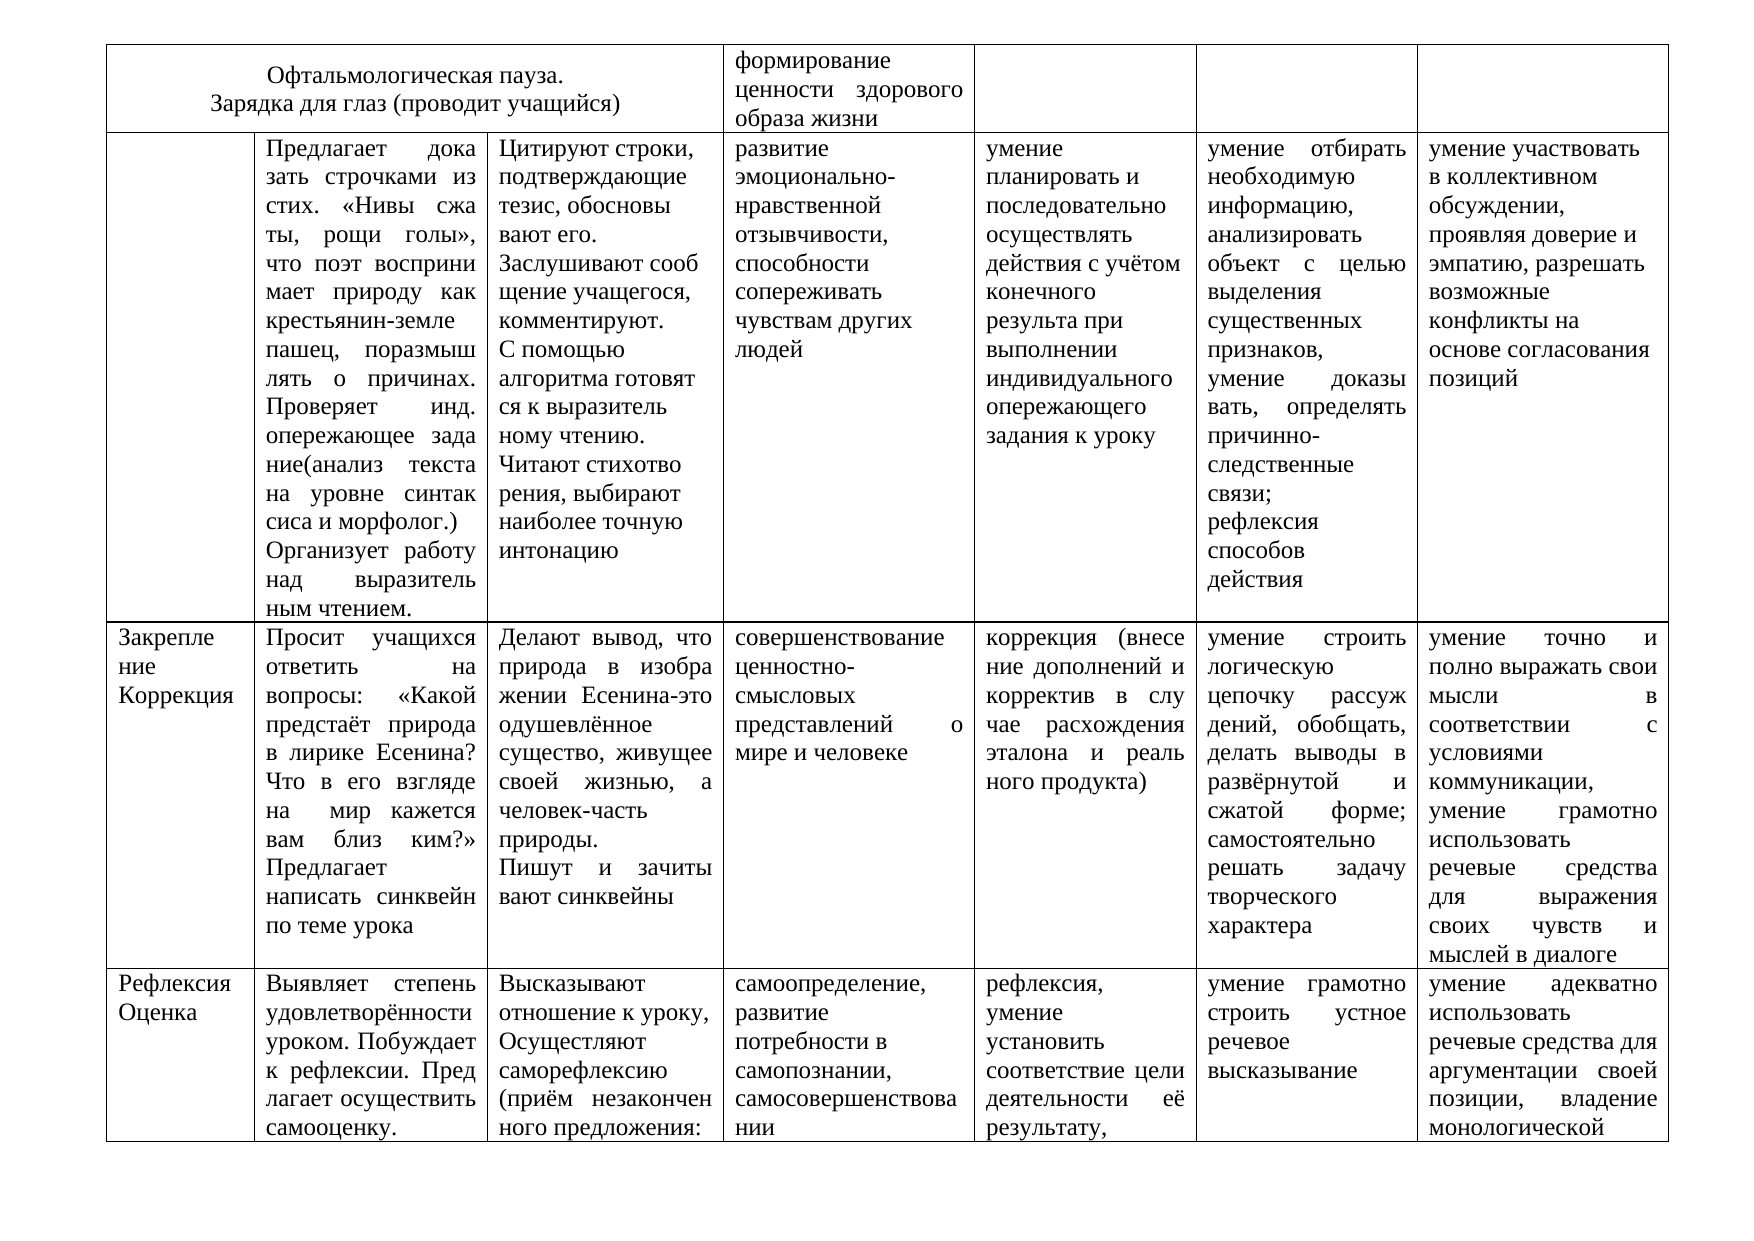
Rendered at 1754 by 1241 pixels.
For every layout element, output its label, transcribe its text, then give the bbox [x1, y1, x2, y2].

table_cell Рефлексия Оценка [107, 969, 254, 1141]
table_cell умение отбирать необходимую информацию, анализировать объект с целью выделения существенных признаков, умение доказы вать, определять причинно- следственные связи; рефлексия способов действия [1197, 133, 1417, 621]
table_cell умение точно и полно выражать свои мысли в соответствии с условиями коммуникации, умение грамотно использовать речевые средства для выражения своих чувств и мыслей в диалоге [1418, 623, 1668, 967]
table_cell формирование ценности здорового образа жизни [724, 45, 974, 132]
table_cell [975, 45, 1196, 132]
table_cell [1197, 45, 1417, 132]
table_cell [1418, 45, 1668, 132]
table_cell Предлагает дока зать строчками из стих. «Нивы сжа ты, рощи голы», что поэт восприни мает природу как крестьянин-земле пашец, поразмыш лять о причинах. Проверяет инд. опережающее зада ние(анализ текста на уровне синтак сиса и морфолог.) Организует работу над выразитель ным чтением. [255, 133, 487, 621]
table_cell умение строить логическую цепочку рассуж дений, обобщать, делать выводы в развёрнутой и сжатой форме; самостоятельно решать задачу творческого характера [1197, 623, 1417, 967]
table_cell Просит учащихся ответить на вопросы: «Какой предстаёт природа в лирике Есенина? Что в его взгляде на мир кажется вам близ ким?» Предлагает написать синквейн по теме урока [255, 623, 487, 967]
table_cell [488, 969, 723, 1141]
table_cell коррекция (внесе ние дополнений и корректив в слу чае расхождения эталона и реаль ного продукта) [975, 623, 1196, 967]
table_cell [975, 969, 1196, 1141]
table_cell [1197, 969, 1417, 1141]
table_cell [1418, 969, 1668, 1141]
table_cell Закрепле ние Коррекция [107, 623, 254, 967]
table_cell Цитируют строки, подтверждающие тезис, обосновы вают его. Заслушивают сооб щение учащегося, комментируют. С помощью алгоритма готовят ся к выразитель ному чтению. Читают стихотво рения, выбирают наиболее точную интонацию [488, 133, 723, 621]
table_cell умение планировать и последовательно осуществлять действия с учётом конечного результа при выполнении индивидуальногоопережающего задания к уроку [975, 133, 1196, 621]
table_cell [255, 969, 487, 1141]
table_cell совершенствование ценностно-смысловых представлений о мире и человеке [724, 623, 974, 967]
table_cell Делают вывод, что природа в изобра жении Есенина-это одушевлённое существо, живущее своей жизнью, а человек-часть природы. Пишут и зачиты вают синквейны [488, 623, 723, 967]
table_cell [724, 969, 974, 1141]
table_cell Офтальмологическая пауза. Зарядка для глаз (проводит учащийся) [107, 45, 723, 132]
table_cell развитие эмоционально-нравственной отзывчивости, способности сопереживать чувствам других людей [724, 133, 974, 621]
table_cell [107, 133, 254, 621]
table_cell умение участвовать в коллективном обсуждении, проявляя доверие и эмпатию, разрешать возможные конфликты на основе согласования позиций [1418, 133, 1668, 621]
